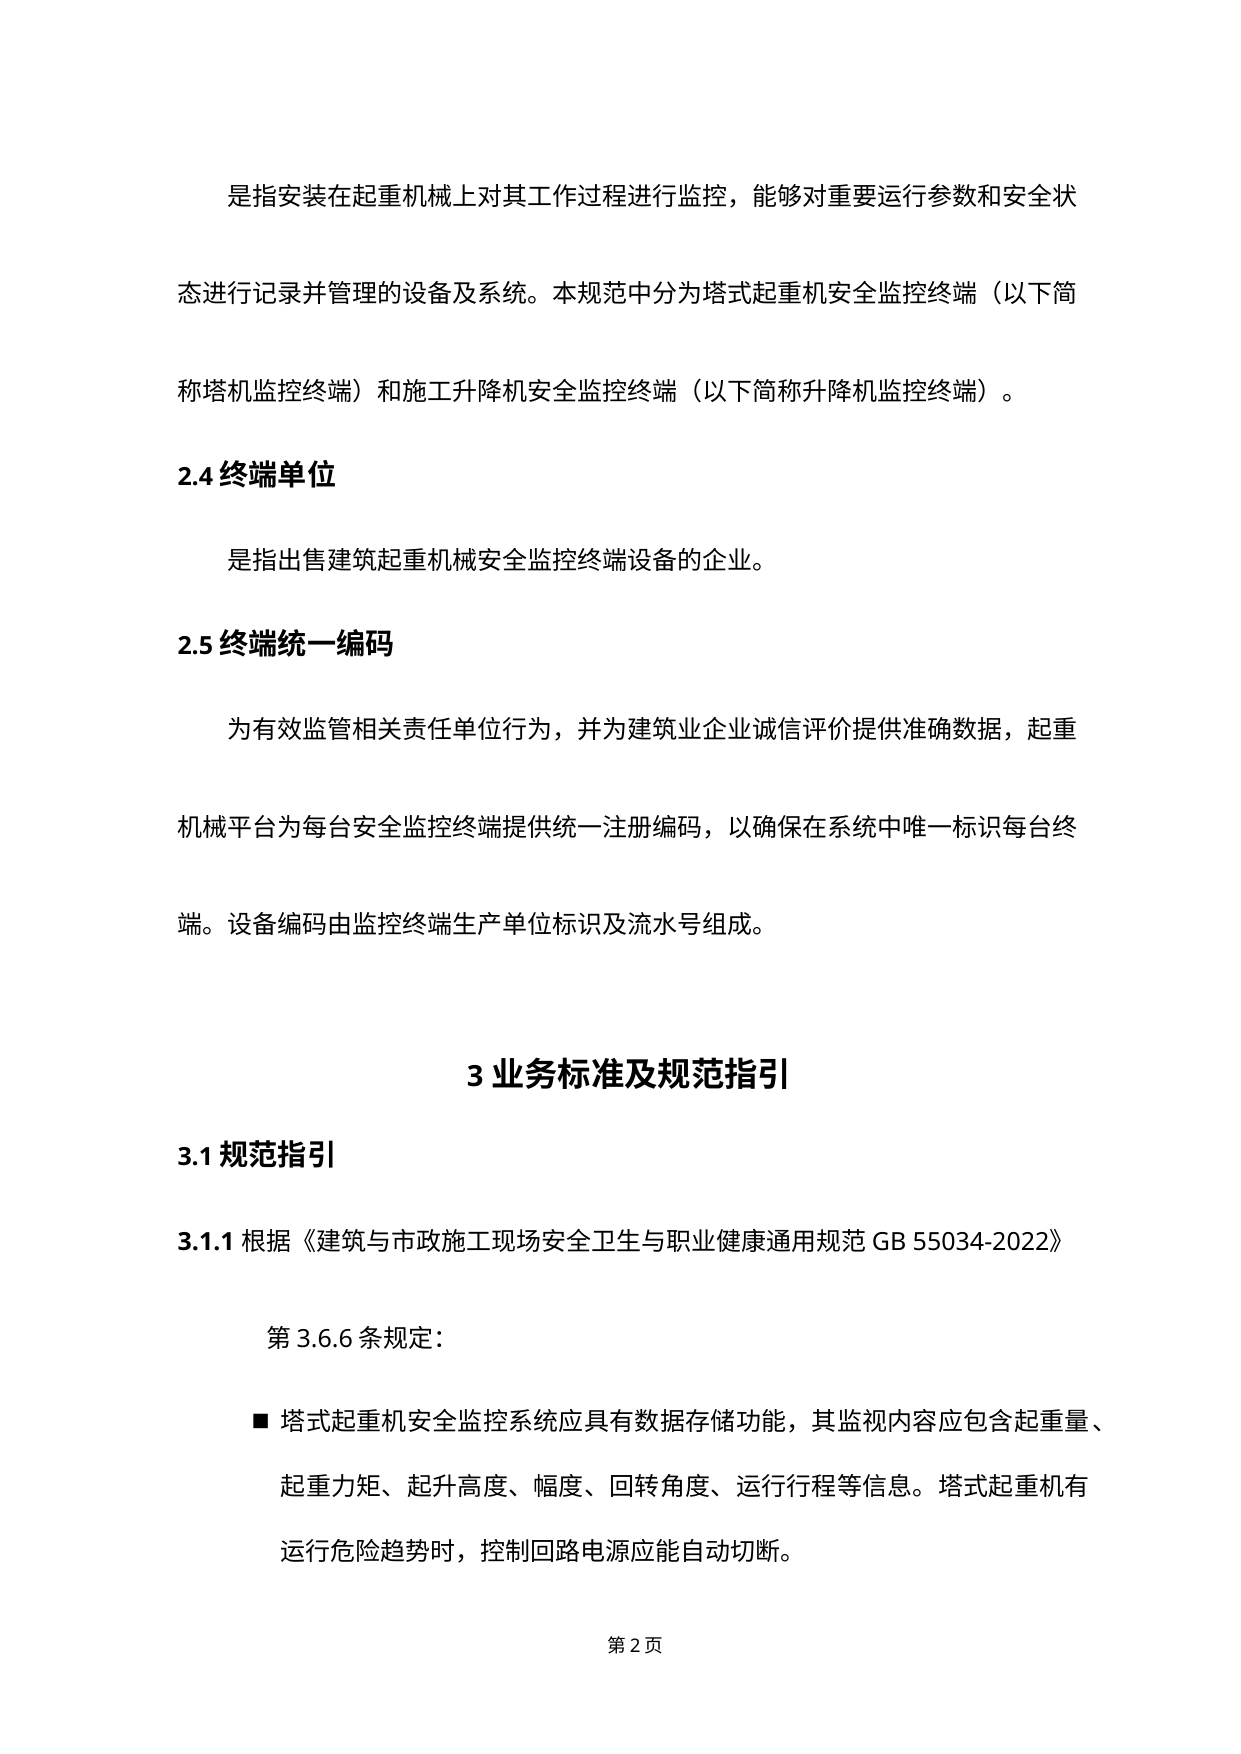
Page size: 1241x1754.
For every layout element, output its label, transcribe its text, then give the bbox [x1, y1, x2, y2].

list 塔式起重机安全监控系统应具有数据存储功能，其监视内容应包含起重量、起重力矩、起升高度、幅度、回转角度、运行行程等信息。塔式起重机有运行危险趋势时，控制回路电源应能自动切断。 [251, 1387, 1092, 1582]
text 根据《建筑与市政施工现场安全卫生与职业健康通用规范 GB 55034-2022》 第 3.6.6条规定： [177, 1207, 1092, 1369]
text 是指安装在起重机械上对其工作过程进行监控，能够对重要运行参数和安全状态进行记录并管理的设备及系统。本规范中分为塔式起重机安全监控终端（以下简称塔机监控终端）和施工升降机安全监控终端（以下简称升降机监控终端）。 [177, 162, 1092, 422]
text 终端统一编码 [177, 609, 1092, 674]
text 业务标准及规范指引 [177, 1039, 1092, 1104]
text 为有效监管相关责任单位行为，并为建筑业企业诚信评价提供准确数据，起重机械平台为每台安全监控终端提供统一注册编码，以确保在系统中唯一标识每台终端。设备编码由监控终端生产单位标识及流水号组成。 [177, 696, 1092, 956]
text 是指出售建筑起重机械安全监控终端设备的企业。 [177, 526, 1092, 591]
text 终端单位 [177, 440, 1092, 505]
text 规范指引 [177, 1121, 1092, 1186]
